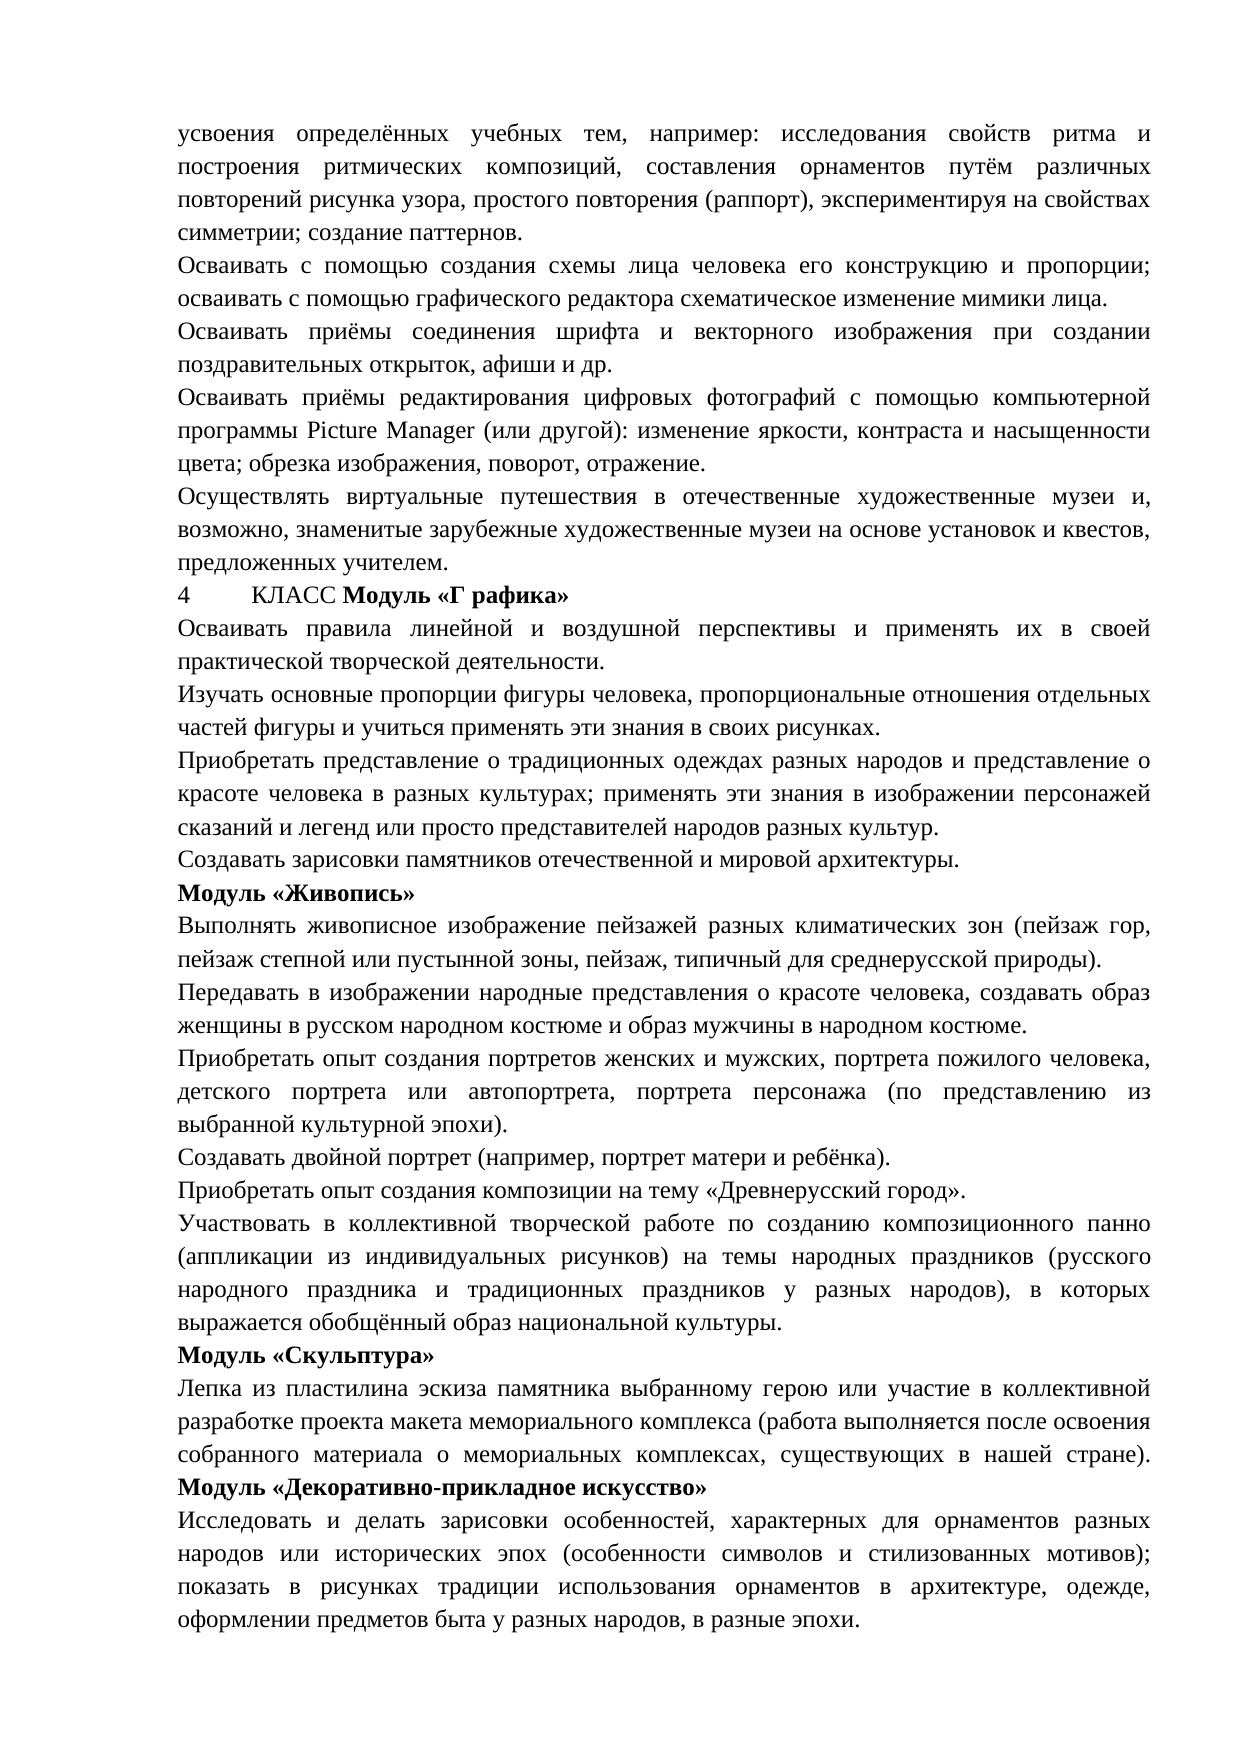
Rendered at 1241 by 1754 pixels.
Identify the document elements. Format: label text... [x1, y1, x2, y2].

text Исследовать и делать зарисовки особенностей, характерных для орнаментов разных народов или исторических эпох (особенности символов и стилизованных мотивов); показать в рисунках традиции использования орнаментов в архитектуре, одежде, оформлении предметов быта у разных народов, в разные эпохи. [177, 1505, 1152, 1633]
text Участвовать в коллективной творческой работе по созданию композиционного панно (аппликации из индивидуальных рисунков) на темы народных праздников (русского народного праздника и традиционных праздников у разных народов), в которых выражается обобщённый образ национальной культуры. [177, 1208, 1152, 1336]
text Осуществлять виртуальные путешествия в отечественные художественные музеи и, возможно, знаменитые зарубежные художественные музеи на основе установок и квестов, предложенных учителем. [177, 481, 1152, 576]
text Модуль «Живопись» [177, 878, 1152, 906]
text Лепка из пластилина эскиза памятника выбранному герою или участие в коллективной разработке проекта макета мемориального комплекса (работа выполняется после освоения собранного материала о мемориальных комплексах, существующих в нашей стране). Модуль «Декоративно-прикладное искусство» [177, 1373, 1152, 1501]
text Приобретать опыт создания портретов женских и мужских, портрета пожилого человека, детского портрета или автопортрета, портрета персонажа (по представлению из выбранной культурной эпохи). [177, 1043, 1152, 1137]
text Приобретать представление о традиционных одеждах разных народов и представление о красоте человека в разных культурах; применять эти знания в изображении персонажей сказаний и легенд или просто представителей народов разных культур. [177, 746, 1152, 840]
text Осваивать с помощью создания схемы лица человека его конструкцию и пропорции; осваивать с помощью графического редактора схематическое изменение мимики лица. [177, 250, 1152, 312]
text Выполнять живописное изображение пейзажей разных климатических зон (пейзаж гор, пейзаж степной или пустынной зоны, пейзаж, типичный для среднерусской природы). [177, 911, 1152, 972]
text Приобретать опыт создания композиции на тему «Древнерусский город». [177, 1175, 1152, 1203]
text Создавать двойной портрет (например, портрет матери и ребёнка). [177, 1142, 1152, 1171]
text 4 КЛАСС Модуль «Г рафика» [177, 580, 1152, 609]
text Модуль «Скульптура» [177, 1340, 1152, 1369]
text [177, 118, 1152, 246]
text Изучать основные пропорции фигуры человека, пропорциональные отношения отдельных частей фигуры и учиться применять эти знания в своих рисунках. [177, 679, 1152, 741]
text Осваивать приёмы соединения шрифта и векторного изображения при создании поздравительных открыток, афиши и др. [177, 316, 1152, 378]
text Создавать зарисовки памятников отечественной и мировой архитектуры. [177, 844, 1152, 873]
text Осваивать приёмы редактирования цифровых фотографий с помощью компьютерной программы Picture Manager (или другой): изменение яркости, контраста и насыщенности цвета; обрезка изображения, поворот, отражение. [177, 382, 1152, 477]
text Передавать в изображении народные представления о красоте человека, создавать образ женщины в русском народном костюме и образ мужчины в народном костюме. [177, 977, 1152, 1038]
text Осваивать правила линейной и воздушной перспективы и применять их в своей практической творческой деятельности. [177, 613, 1152, 675]
